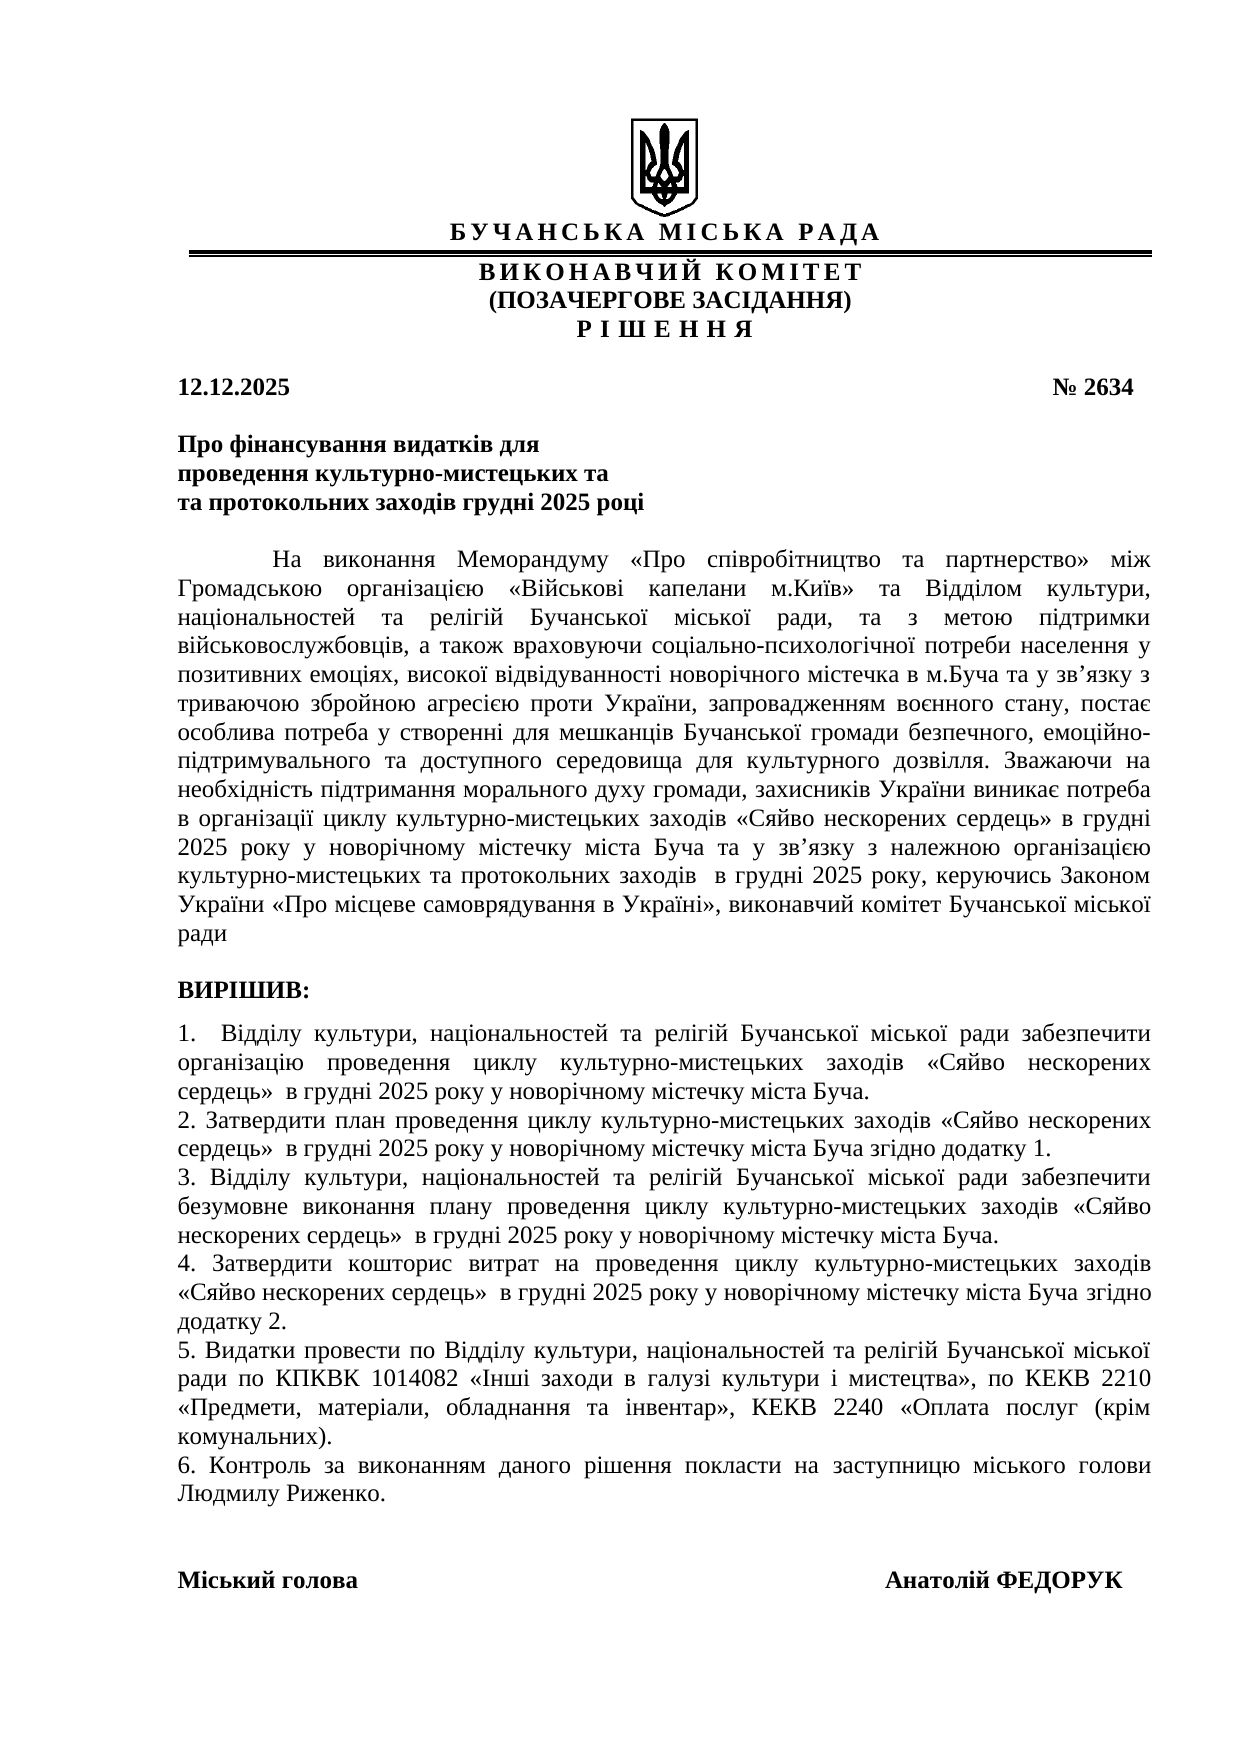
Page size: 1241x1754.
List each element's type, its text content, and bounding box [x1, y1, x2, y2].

text ВИРІШИВ: [177, 975, 1152, 1004]
text Міський голова Анатолій ФЕДОРУК [177, 1565, 1152, 1593]
text Про фінансування видатків для [177, 429, 1152, 458]
text проведення культурно-мистецьких та [177, 458, 1152, 487]
text та протокольних заходів грудні 2025 році [177, 487, 1152, 515]
text 12.12.2025 № 2634 [177, 372, 1152, 400]
text РІШЕННЯ [177, 314, 1152, 343]
text БУЧАНСЬКА МІСЬКА РАДА [177, 217, 1152, 246]
text 4. Затвердити кошторис витрат на проведення циклу культурно-мистецьких заходів «Сяйво нескорених сердець» в грудні 2025 року у новорічному містечку міста Буча згідно додатку 2. [177, 1248, 1152, 1335]
text 5. Видатки провести по Відділу культури, національностей та релігій Бучанської міської ради по КПКВК 1014082 «Інші заходи в галузі культури і мистецтва», по КЕКВ 2210 «Предмети, матеріали, обладнання та інвентар», КЕКВ 2240 «Оплата послуг (крім комунальних). [177, 1335, 1152, 1450]
text 6. Контроль за виконанням даного рішення покласти на заступницю міського голови Людмилу Риженко. [177, 1450, 1152, 1507]
text 3. Відділу культури, національностей та релігій Бучанської міської ради забезпечити безумовне виконання плану проведення циклу культурно-мистецьких заходів «Сяйво нескорених сердець» в грудні 2025 року у новорічному містечку міста Буча. [177, 1162, 1152, 1248]
table_header ВИКОНАВЧИЙ КОМІТЕТ (ПОЗАЧЕРГОВЕ ЗАСІДАННЯ) [189, 257, 1152, 314]
text На виконання Меморандуму «Про співробітництво та партнерство» між Громадською організацією «Військові капелани м.Київ» та Відділом культури, національностей та релігій Бучанської міської ради, та з метою підтримки військовослужбовців, а також враховуючи соціально-психологічної потреби населення у позитивних емоціях, високої відвідуванності новорічного містечка в м.Буча та у зв’язку з триваючою збройною агресією проти України, запровадженням воєнного стану, постає особлива потреба у створенні для мешканців Бучанської громади безпечного, емоційно-підтримувального та доступного середовища для культурного дозвілля. Зважаючи на необхідність підтримання морального духу громади, захисників України виникає потреба в організації циклу культурно-мистецьких заходів «Сяйво нескорених сердець» в грудні 2025 року у новорічному містечку міста Буча та у зв’язку з належною організацією культурно-мистецьких та протокольних заходів в грудні 2025 року, керуючись Законом України «Про місцеве самоврядування в Україні», виконавчий комітет Бучанської міської ради [177, 544, 1152, 947]
text 1. Відділу культури, національностей та релігій Бучанської міської ради забезпечити організацію проведення циклу культурно-мистецьких заходів «Сяйво нескорених сердець» в грудні 2025 року у новорічному містечку міста Буча. [177, 1018, 1152, 1105]
text 2. Затвердити план проведення циклу культурно-мистецьких заходів «Сяйво нескорених сердець» в грудні 2025 року у новорічному містечку міста Буча згідно додатку 1. [177, 1105, 1152, 1162]
picture [629, 117, 700, 218]
